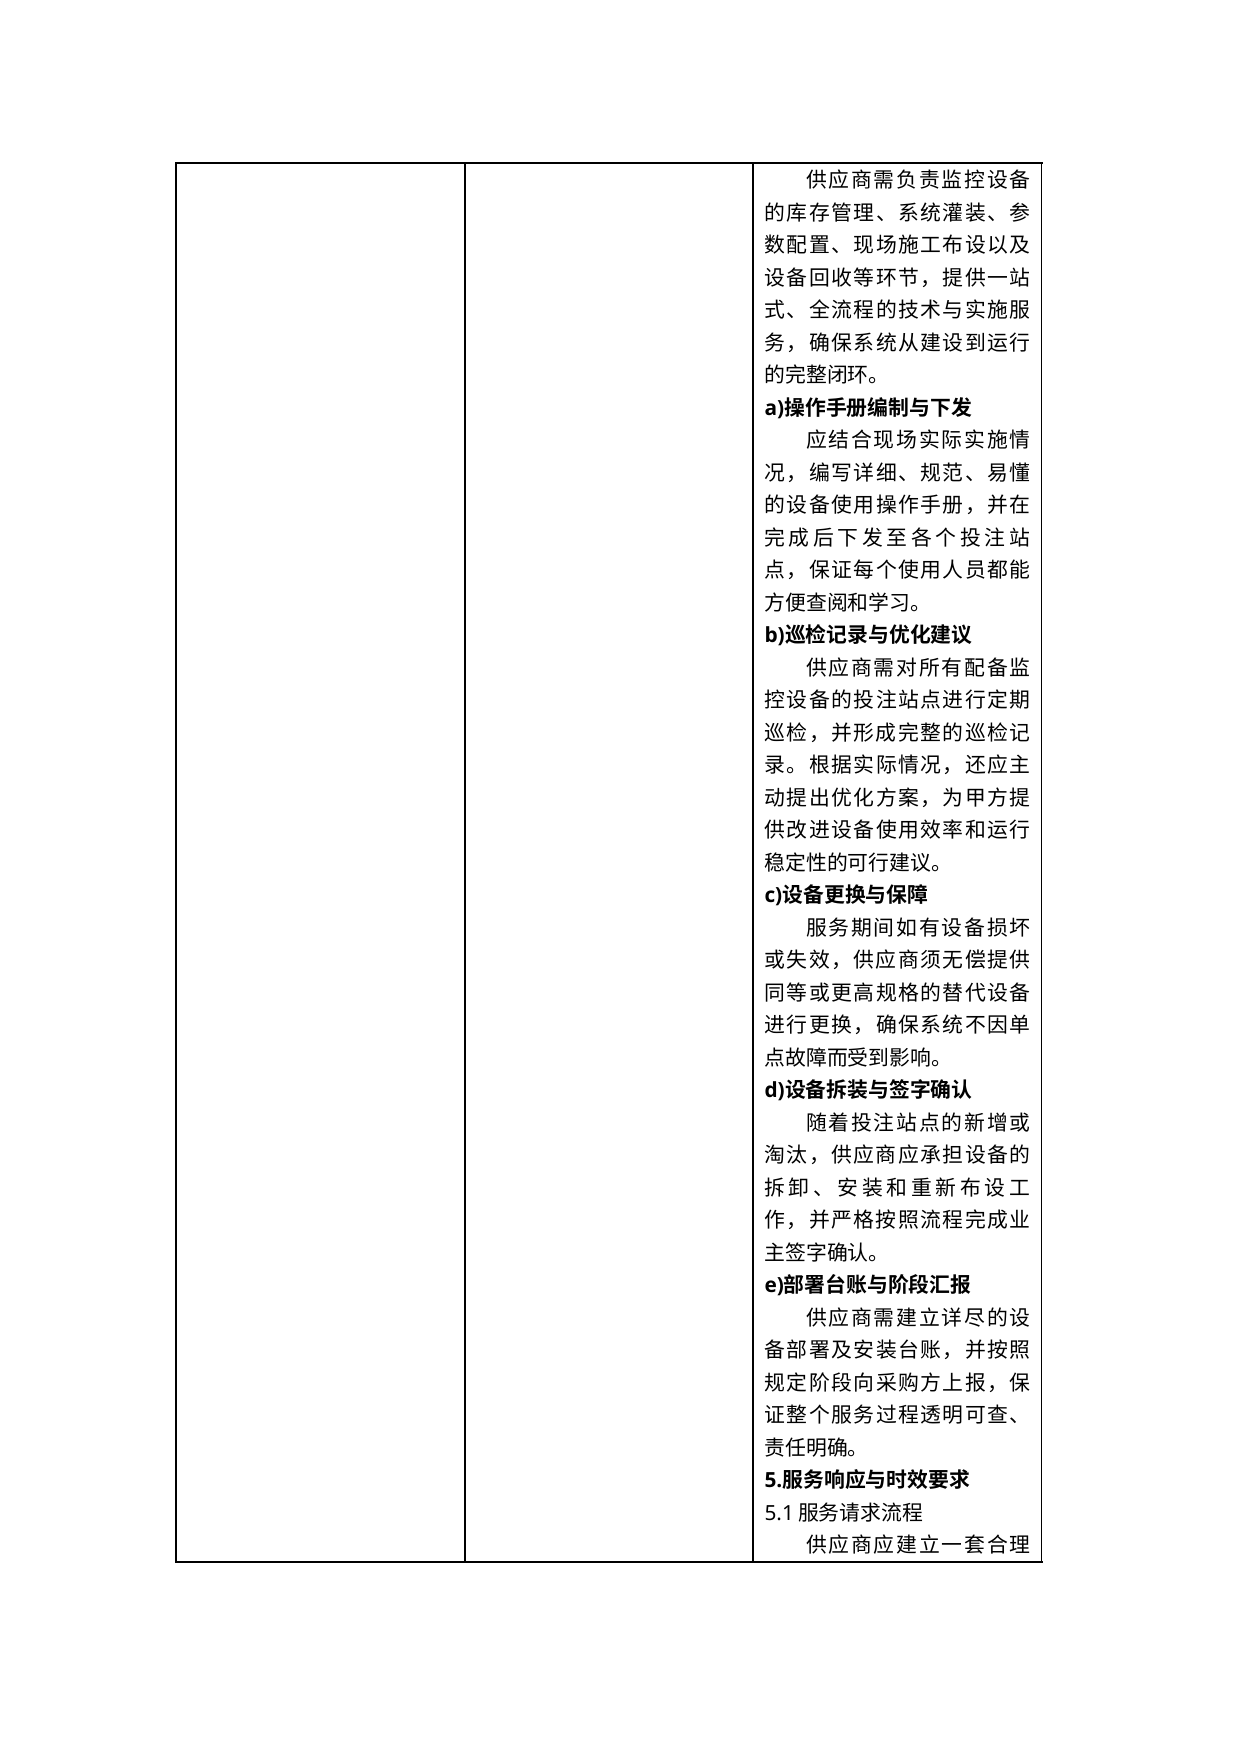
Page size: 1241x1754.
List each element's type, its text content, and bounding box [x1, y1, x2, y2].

table_cell [466, 164, 752, 1561]
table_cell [754, 164, 1041, 1561]
table_cell 1 [177, 164, 464, 1561]
